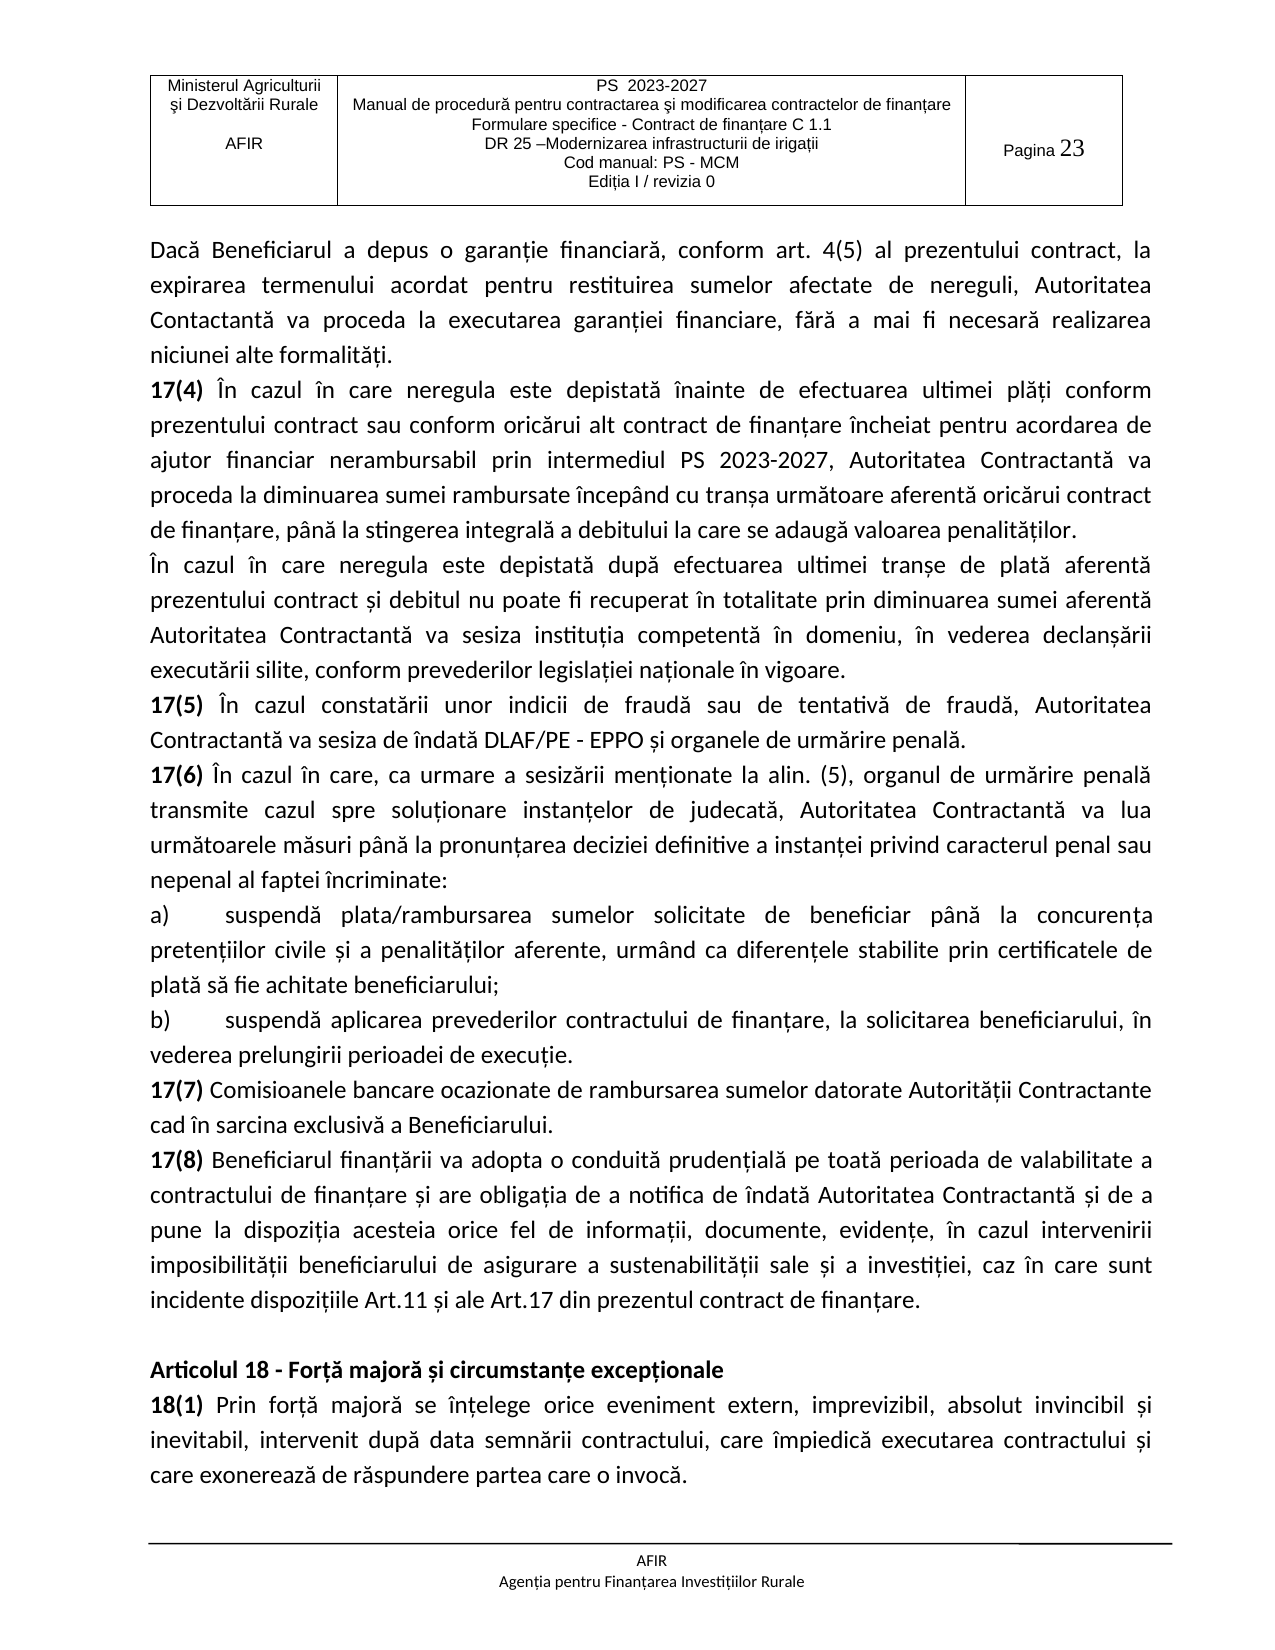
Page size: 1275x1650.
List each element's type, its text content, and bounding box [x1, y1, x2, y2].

list suspendă plata/rambursarea sumelor solicitate de beneficiar până la concurența pretențiilor civile și a penalităților aferente, urmând ca diferențele stabilite prin certificatele de plată să fie achitate beneficiarului; [150, 899, 1153, 1000]
text Articolul 18 - Forţă majoră și circumstanțe excepționale [150, 1354, 1153, 1385]
text 17(7) Comisioanele bancare ocazionate de rambursarea sumelor datorate Autorităţii Contractante cad în sarcina exclusivă a Beneficiarului. [150, 1074, 1153, 1140]
text 17(4) În cazul în care neregula este depistată înainte de efectuarea ultimei plăţi conform prezentului contract sau conform oricărui alt contract de finanţare încheiat pentru acordarea de ajutor financiar nerambursabil prin intermediul PS 2023-2027, Autoritatea Contractantă va proceda la diminuarea sumei rambursate începând cu tranşa următoare aferentă oricărui contract de finanţare, până la stingerea integrală a debitului la care se adaugă valoarea penalităţilor. [150, 374, 1153, 545]
text 17(8) Beneficiarul finanțării va adopta o conduită prudențială pe toată perioada de valabilitate a contractului de finanțare și are obligația de a notifica de îndată Autoritatea Contractantă și de a pune la dispoziția acesteia orice fel de informații, documente, evidențe, în cazul intervenirii imposibilității beneficiarului de asigurare a sustenabilității sale și a investiției, caz în care sunt incidente dispozițiile Art.11 și ale Art.17 din prezentul contract de finanțare. [150, 1144, 1153, 1315]
text 17(6) În cazul în care, ca urmare a sesizării menţionate la alin. (5), organul de urmărire penală transmite cazul spre soluţionare instanţelor de judecată, Autoritatea Contractantă va lua următoarele măsuri până la pronunţarea deciziei definitive a instanţei privind caracterul penal sau nepenal al faptei încriminate: [150, 759, 1153, 895]
text 17(5) În cazul constatării unor indicii de fraudă sau de tentativă de fraudă, Autoritatea Contractantă va sesiza de îndată DLAF/PE - EPPO şi organele de urmărire penală. [150, 689, 1153, 755]
text Dacă Beneficiarul a depus o garanţie financiară, conform art. 4(5) al prezentului contract, la expirarea termenului acordat pentru restituirea sumelor afectate de nereguli, Autoritatea Contactantă va proceda la executarea garanţiei financiare, fără a mai fi necesară realizarea niciunei alte formalităţi. [150, 234, 1153, 370]
text 18(1) Prin forţă majoră se înţelege orice eveniment extern, imprevizibil, absolut invincibil şi inevitabil, intervenit după data semnării contractului, care împiedică executarea contractului şi care exonerează de răspundere partea care o invocă. [150, 1389, 1153, 1490]
list suspendă aplicarea prevederilor contractului de finanţare, la solicitarea beneficiarului, în vederea prelungirii perioadei de execuție. [150, 1004, 1153, 1070]
text În cazul în care neregula este depistată după efectuarea ultimei tranşe de plată aferentă prezentului contract şi debitul nu poate fi recuperat în totalitate prin diminuarea sumei aferentă Autoritatea Contractantă va sesiza instituţia competentă în domeniu, în vederea declanşării executării silite, conform prevederilor legislaţiei naţionale în vigoare. [150, 549, 1153, 685]
